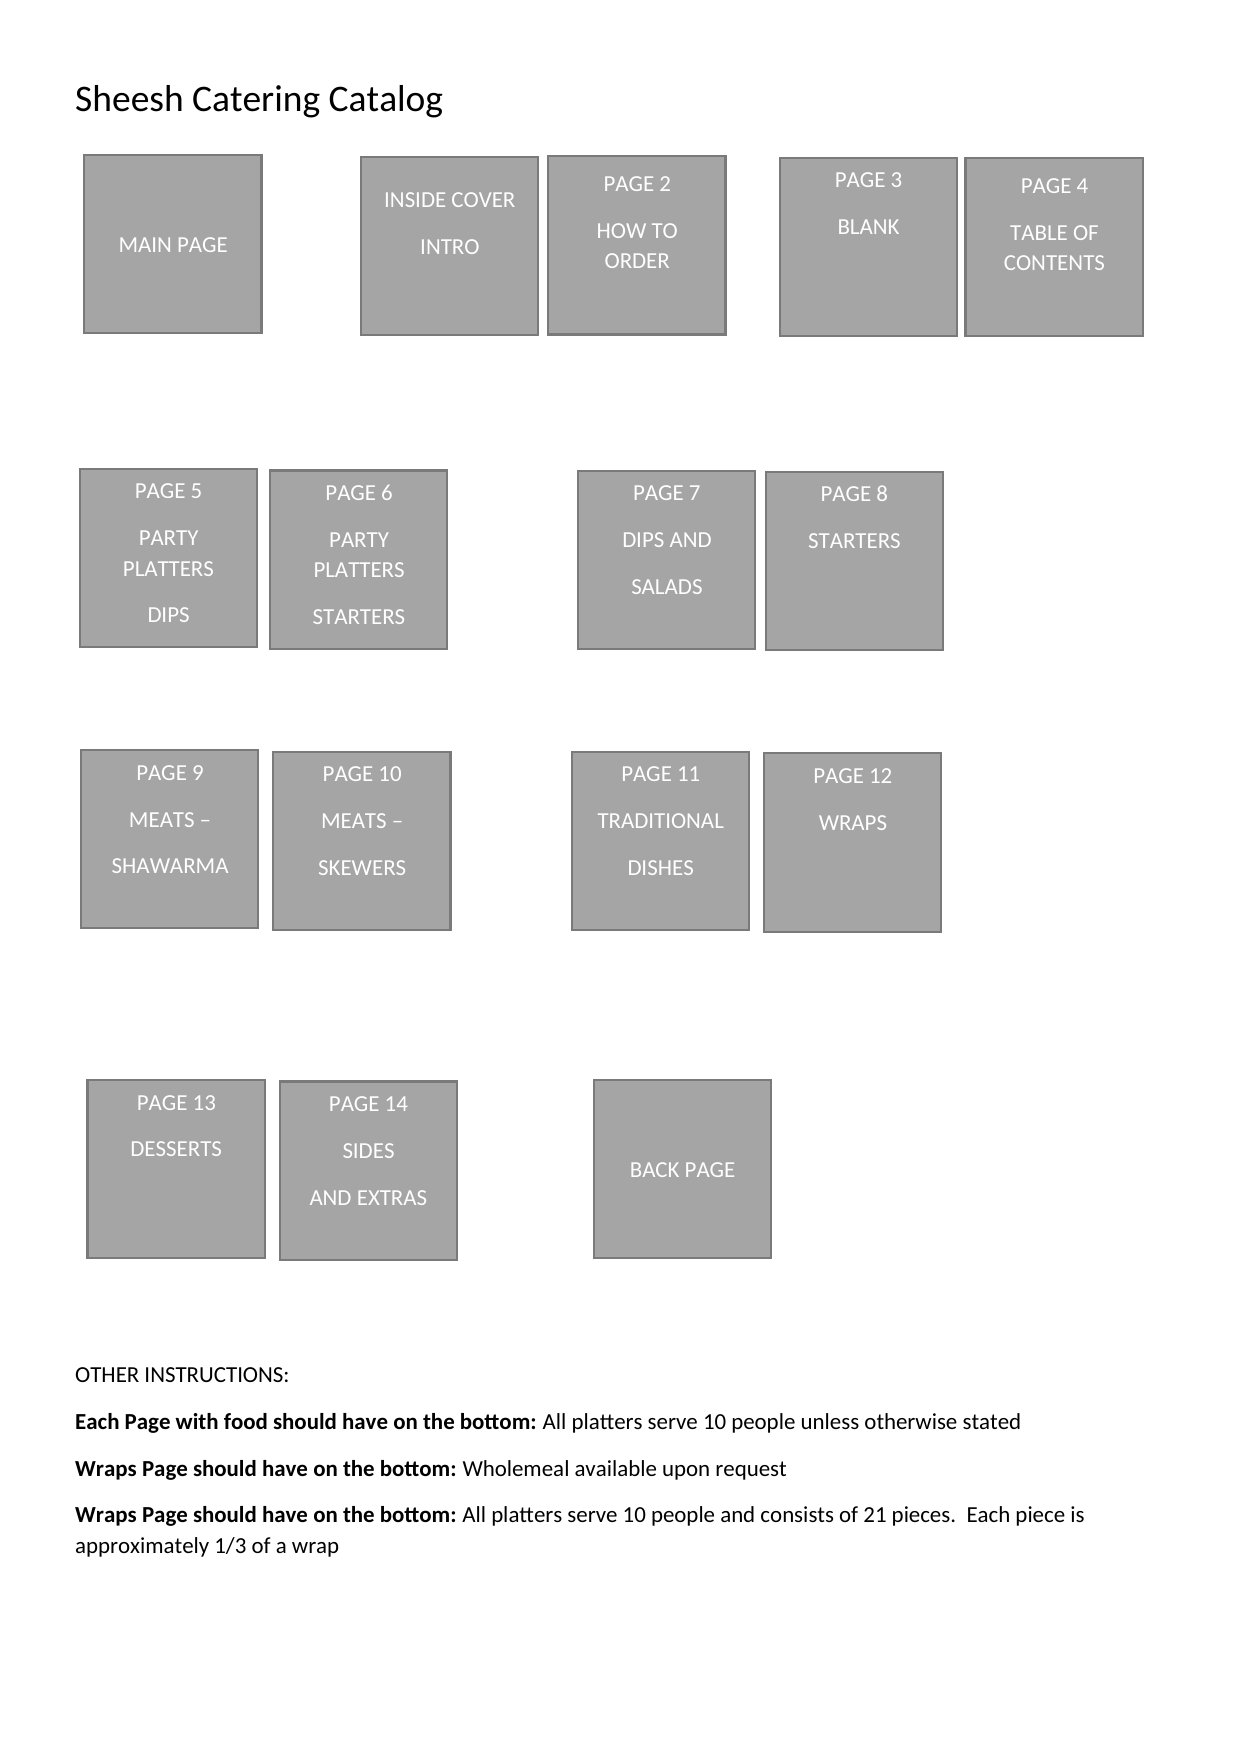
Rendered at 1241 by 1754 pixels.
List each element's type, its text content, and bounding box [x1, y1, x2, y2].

text Each Page with food should have on the bottom: All platters serve 10 people unless otherwise stated [75, 1407, 1165, 1435]
text Wraps Page should have on the bottom: All platters serve 10 people and consists of 21 pieces. Each piece is approximately 1/3 of a wrap [75, 1501, 1165, 1559]
text OTHER INSTRUCTIONS: [75, 1360, 1165, 1388]
text Wraps Page should have on the bottom: Wholemeal available upon request [75, 1454, 1165, 1482]
text Sheesh Catering Catalog [75, 75, 1165, 121]
